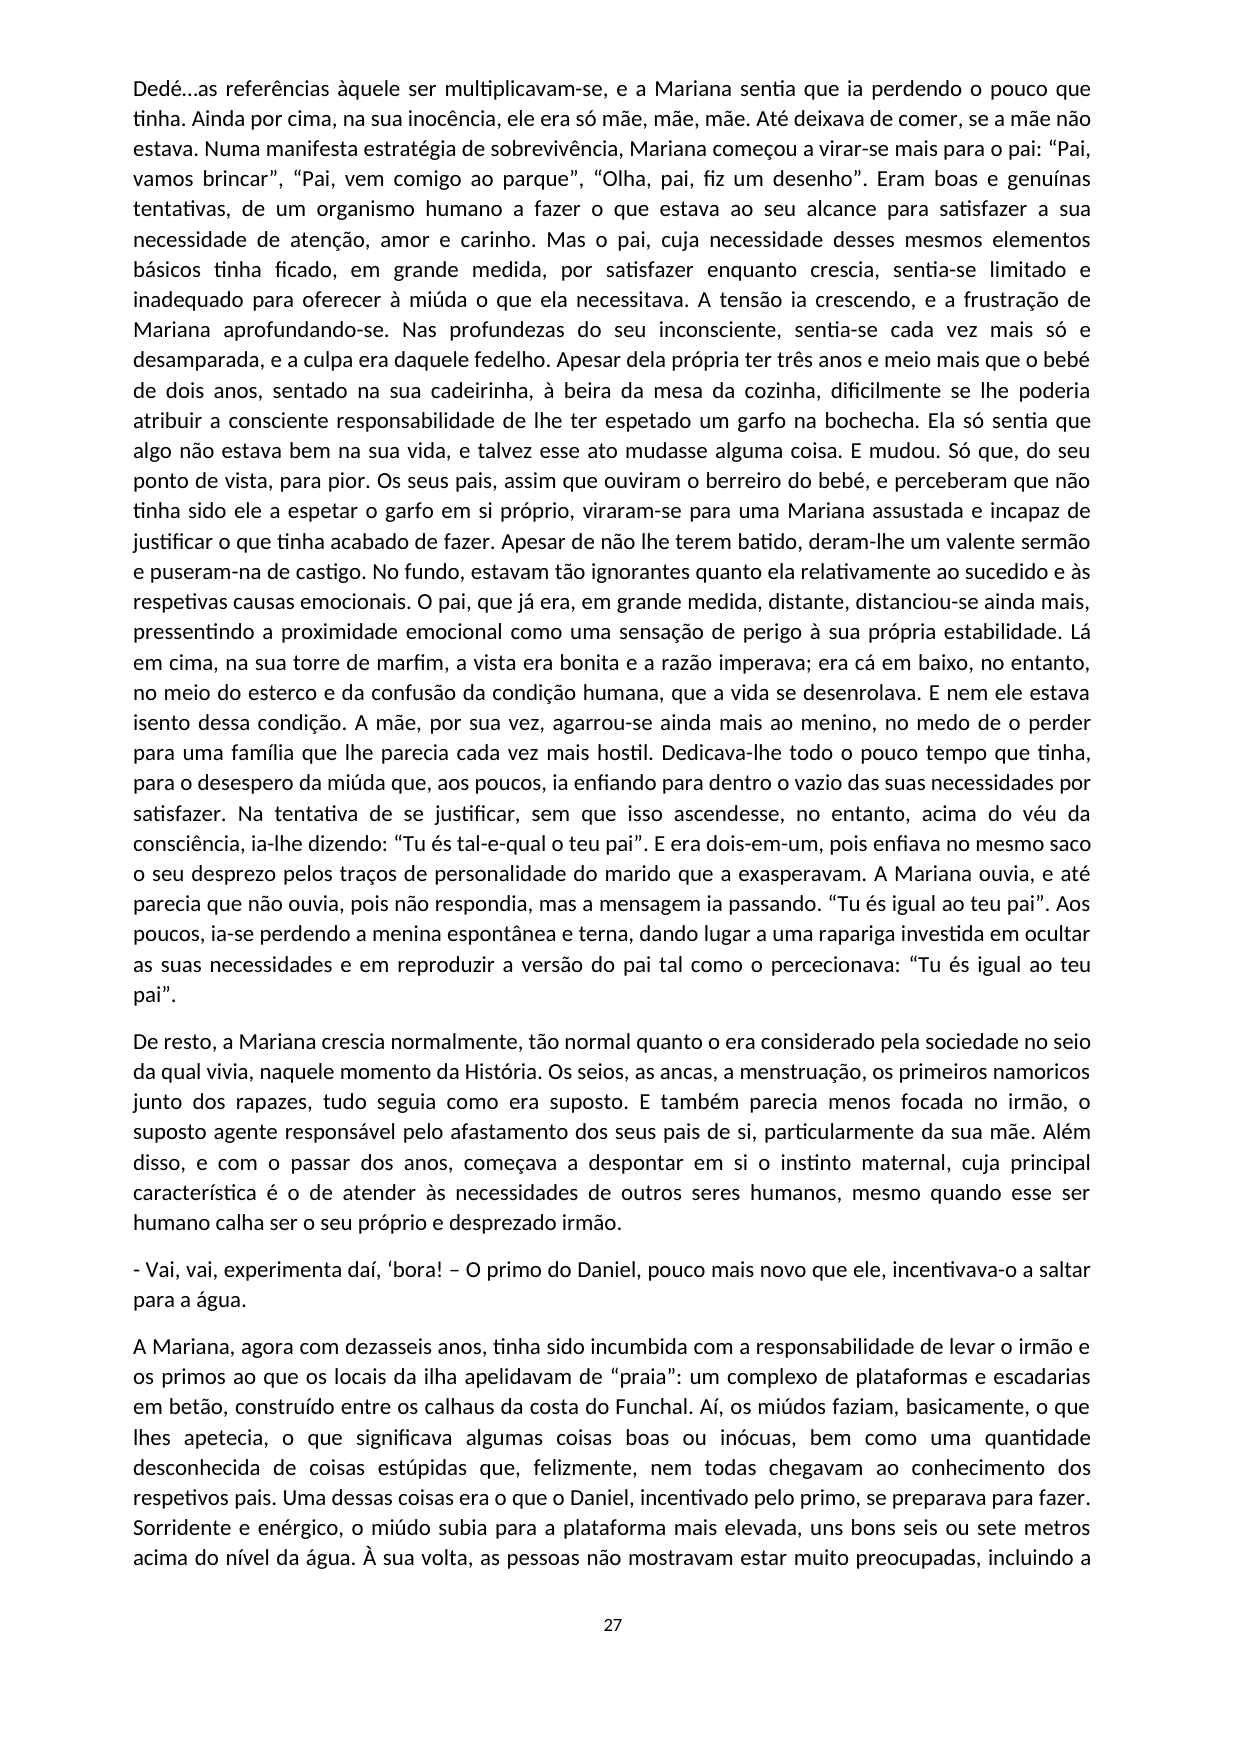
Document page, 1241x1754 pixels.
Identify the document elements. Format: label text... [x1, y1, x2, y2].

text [133, 74, 1093, 1008]
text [133, 1332, 1093, 1572]
text De resto, a Mariana crescia normalmente, tão normal quanto o era considerado pela sociedade no seio da qual vivia, naquele momento da História. Os seios, as ancas, a menstruação, os primeiros namoricos junto dos rapazes, tudo seguia como era suposto. E também parecia menos focada no irmão, o suposto agente responsável pelo afastamento dos seus pais de si, particularmente da sua mãe. Além disso, e com o passar dos anos, começava a despontar em si o instinto maternal, cuja principal característica é o de atender às necessidades de outros seres humanos, mesmo quando esse ser humano calha ser o seu próprio e desprezado irmão. [133, 1027, 1093, 1236]
text - Vai, vai, experimenta daí, ‘bora! – O primo do Daniel, pouco mais novo que ele, incentivava-o a saltar para a água. [133, 1255, 1093, 1313]
